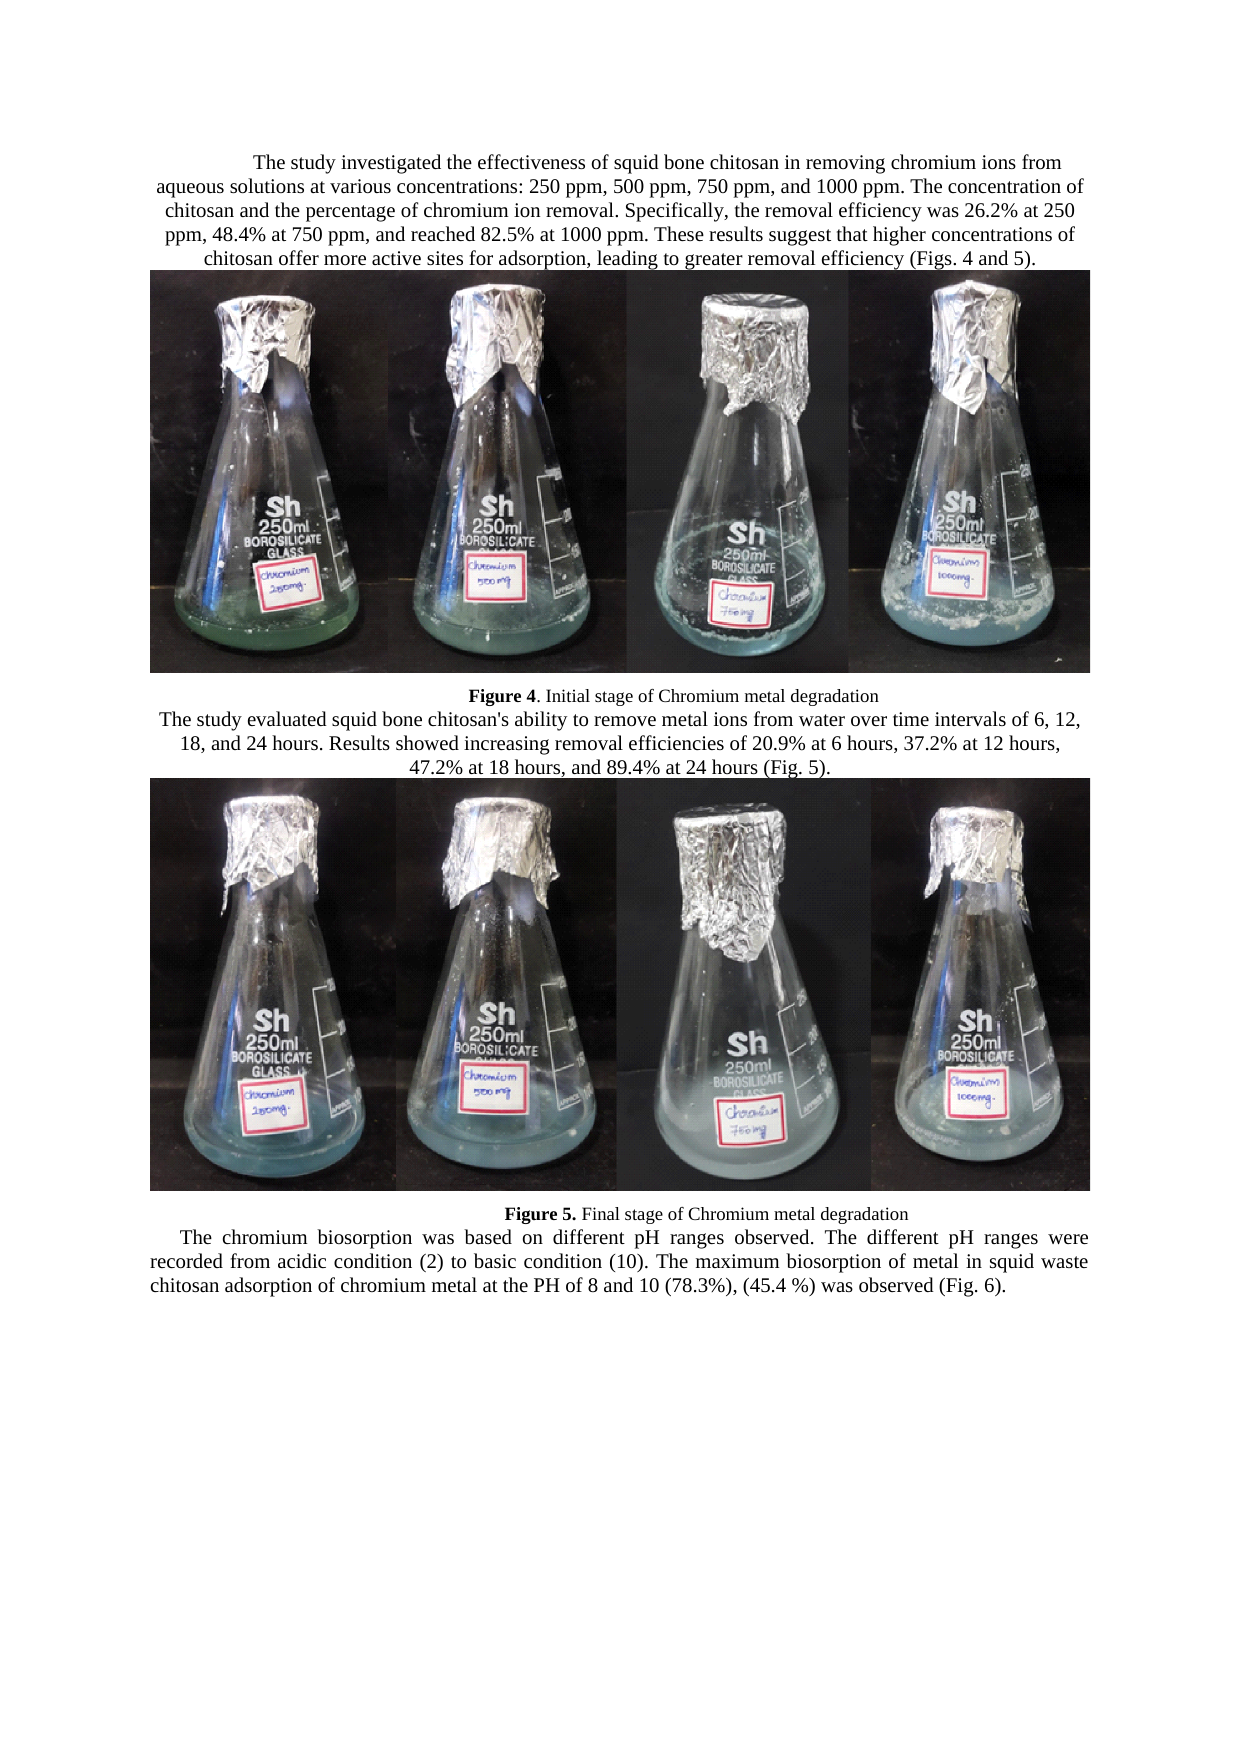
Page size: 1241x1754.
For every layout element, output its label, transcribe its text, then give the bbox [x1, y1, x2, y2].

text Figure 4. Initial stage of Chromium metal degradation [150, 685, 1090, 707]
text The chromium biosorption was based on different pH ranges observed. The different pH ranges were recorded from acidic condition (2) to basic condition (10). The maximum biosorption of metal in squid waste chitosan adsorption of chromium metal at the PH of 8 and 10 (78.3%), (45.4 %) was observed (Fig. 6). [150, 1225, 1090, 1297]
picture [150, 778, 1091, 1191]
picture [150, 270, 1091, 673]
text Figure 5. Final stage of Chromium metal degradation [150, 1203, 1090, 1225]
text The study evaluated squid bone chitosan's ability to remove metal ions from water over time intervals of 6, 12, 18, and 24 hours. Results showed increasing removal efficiencies of 20.9% at 6 hours, 37.2% at 12 hours, 47.2% at 18 hours, and 89.4% at 24 hours (Fig. 5). [150, 707, 1090, 778]
text The study investigated the effectiveness of squid bone chitosan in removing chromium ions from aqueous solutions at various concentrations: 250 ppm, 500 ppm, 750 ppm, and 1000 ppm. The concentration of chitosan and the percentage of chromium ion removal. Specifically, the removal efficiency was 26.2% at 250 ppm, 48.4% at 750 ppm, and reached 82.5% at 1000 ppm. These results suggest that higher concentrations of chitosan offer more active sites for adsorption, leading to greater removal efficiency (Figs. 4 and 5). [150, 150, 1090, 270]
